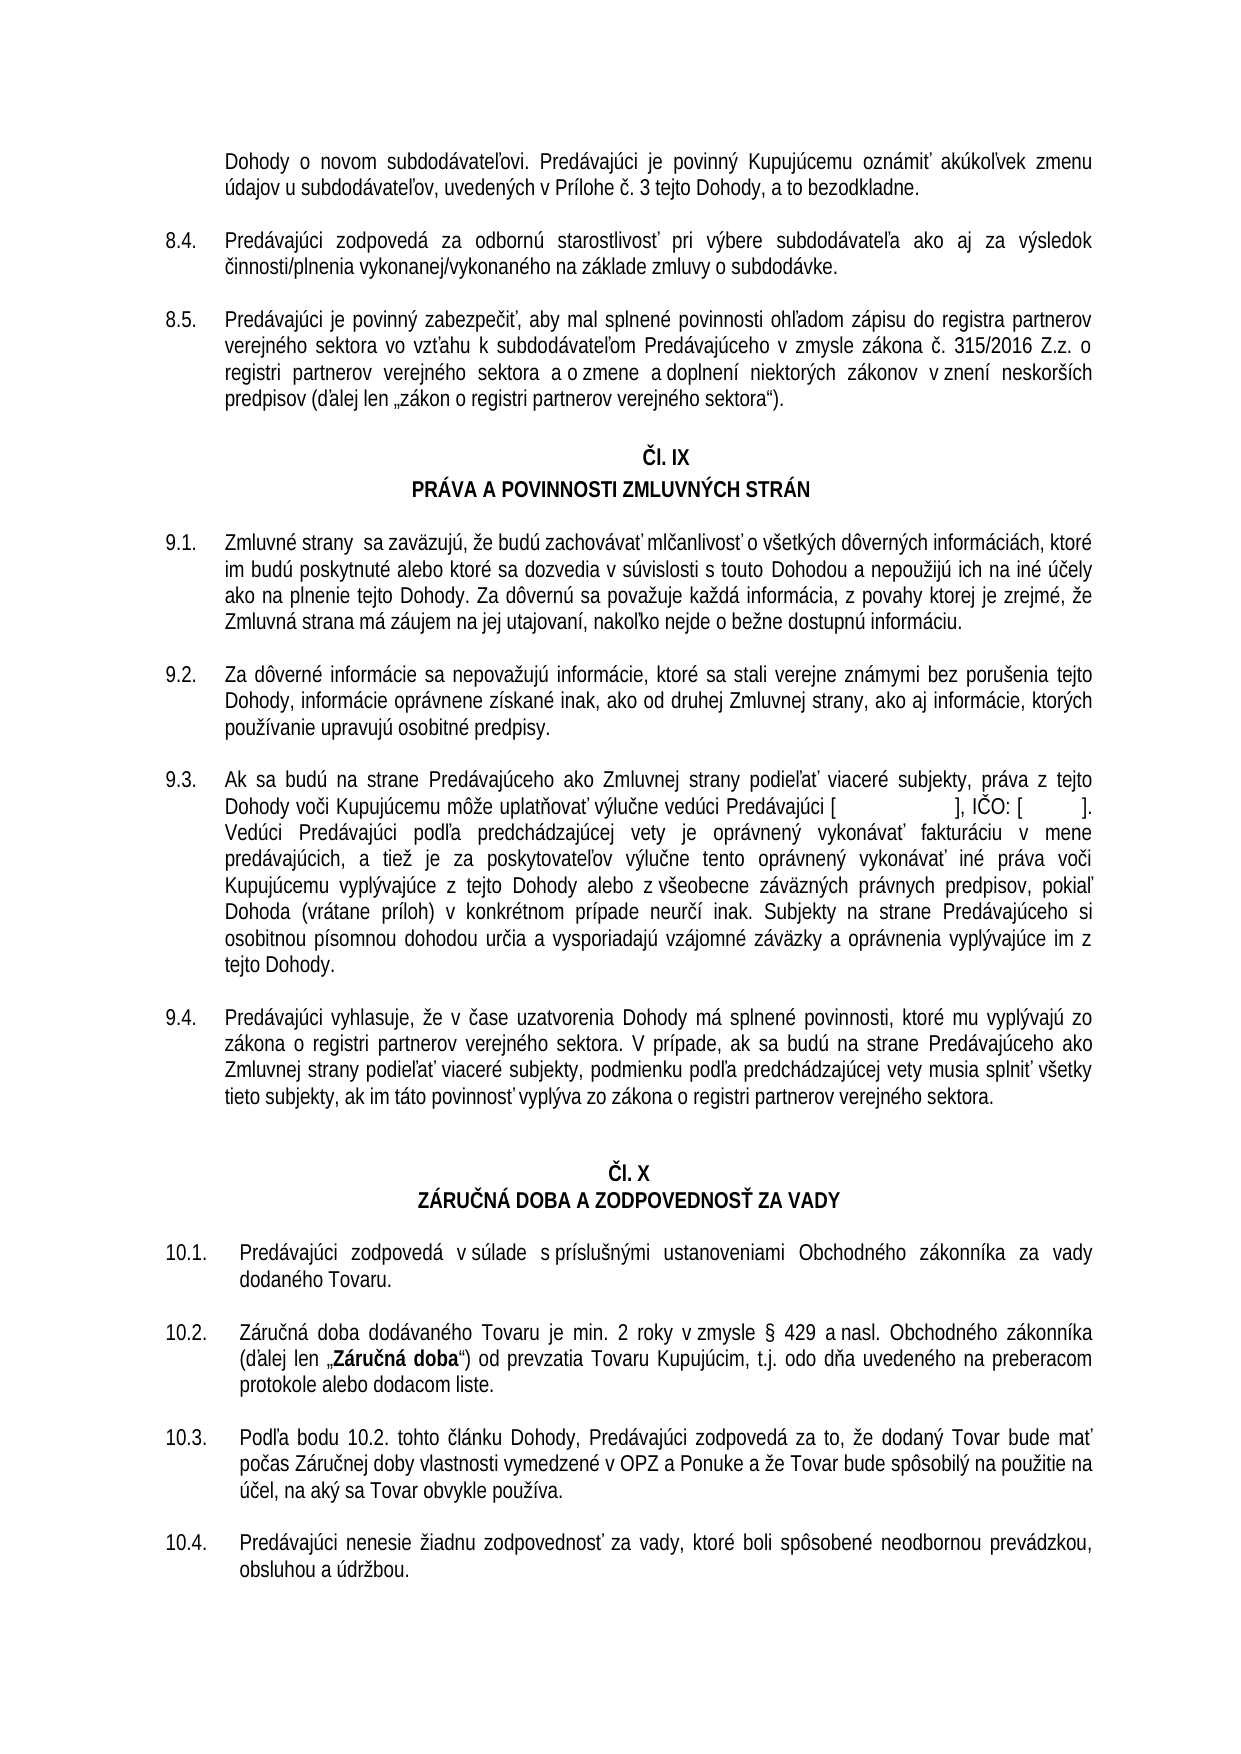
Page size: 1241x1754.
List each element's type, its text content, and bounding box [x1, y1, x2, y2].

list Za dôverné informácie sa nepovažujú informácie, ktoré sa stali verejne známymi bez porušenia tejto Dohody, informácie oprávnene získané inak, ako od druhej Zmluvnej strany, ako aj informácie, ktorých používanie upravujú osobitné predpisy. [165, 661, 1092, 740]
list Ak sa budú na strane Predávajúceho ako Zmluvnej strany podieľať viaceré subjekty, práva z tejto Dohody voči Kupujúcemu môže uplatňovať výlučne vedúci Predávajúci [ ], IČO: [ ]. Vedúci Predávajúci podľa predchádzajúcej vety je oprávnený vykonávať fakturáciu v mene predávajúcich, a tiež je za poskytovateľov výlučne tento oprávnený vykonávať iné práva voči Kupujúcemu vyplývajúce z tejto Dohody alebo z všeobecne záväzných právnych predpisov, pokiaľ Dohoda (vrátane príloh) v konkrétnom prípade neurčí inak. Subjekty na strane Predávajúceho si osobitnou písomnou dohodou určia a vysporiadajú vzájomné záväzky a oprávnenia vyplývajúce im z tejto Dohody. [165, 766, 1092, 977]
list Predávajúci vyhlasuje, že v čase uzatvorenia Dohody má splnené povinnosti, ktoré mu vyplývajú zo zákona o registri partnerov verejného sektora. V prípade, ak sa budú na strane Predávajúceho ako Zmluvnej strany podieľať viaceré subjekty, podmienku podľa predchádzajúcej vety musia splniť všetky tieto subjekty, ak im táto povinnosť vyplýva zo zákona o registri partnerov verejného sektora. [165, 1003, 1092, 1109]
list Predávajúci je povinný zabezpečiť, aby mal splnené povinnosti ohľadom zápisu do registra partnerov verejného sektora vo vzťahu k subdodávateľom Predávajúceho v zmysle zákona č. 315/2016 Z.z. o registri partnerov verejného sektora a o zmene a doplnení niektorých zákonov v znení neskorších predpisov (ďalej len „zákon o registri partnerov verejného sektora“). [165, 306, 1092, 411]
list Čl. IX [239, 444, 1092, 470]
list Predávajúci zodpovedá za odbornú starostlivosť pri výbere subdodávateľa ako aj za výsledok činnosti/plnenia vykonanej/vykonaného na základe zmluvy o subdodávke. [165, 227, 1092, 279]
text Čl. X [165, 1160, 1092, 1187]
list PRÁVA A POVINNOSTI ZMLUVNÝCH STRÁN [239, 476, 1092, 503]
list Zmluvné strany sa zaväzujú, že budú zachovávať mlčanlivosť o všetkých dôverných informáciách, ktoré im budú poskytnuté alebo ktoré sa dozvedia v súvislosti s touto Dohodou a nepoužijú ich na iné účely ako na plnenie tejto Dohody. Za dôvernú sa považuje každá informácia, z povahy ktorej je zrejmé, že Zmluvná strana má záujem na jej utajovaní, nakoľko nejde o bežne dostupnú informáciu. [165, 529, 1092, 634]
list Podľa bodu 10.2. tohto článku Dohody, Predávajúci zodpovedá za to, že dodaný Tovar bude mať počas Záručnej doby vlastnosti vymedzené v OPZ a Ponuke a že Tovar bude spôsobilý na použitie na účel, na aký sa Tovar obvykle používa. [165, 1424, 1092, 1503]
list Predávajúci nenesie žiadnu zodpovednosť za vady, ktoré boli spôsobené neodbornou prevádzkou, obsluhou a údržbou. [165, 1529, 1092, 1582]
list Predávajúci zodpovedá v súlade s príslušnými ustanoveniami Obchodného zákonníka za vady dodaného Tovaru. [165, 1239, 1092, 1292]
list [165, 148, 1092, 200]
text ZÁRUČNÁ DOBA A ZODPOVEDNOSŤ ZA VADY [165, 1187, 1092, 1213]
list Záručná doba dodávaného Tovaru je min. 2 roky v zmysle § 429 a nasl. Obchodného zákonníka (ďalej len „Záručná doba“) od prevzatia Tovaru Kupujúcim, t.j. odo dňa uvedeného na preberacom protokole alebo dodacom liste. [165, 1318, 1092, 1397]
